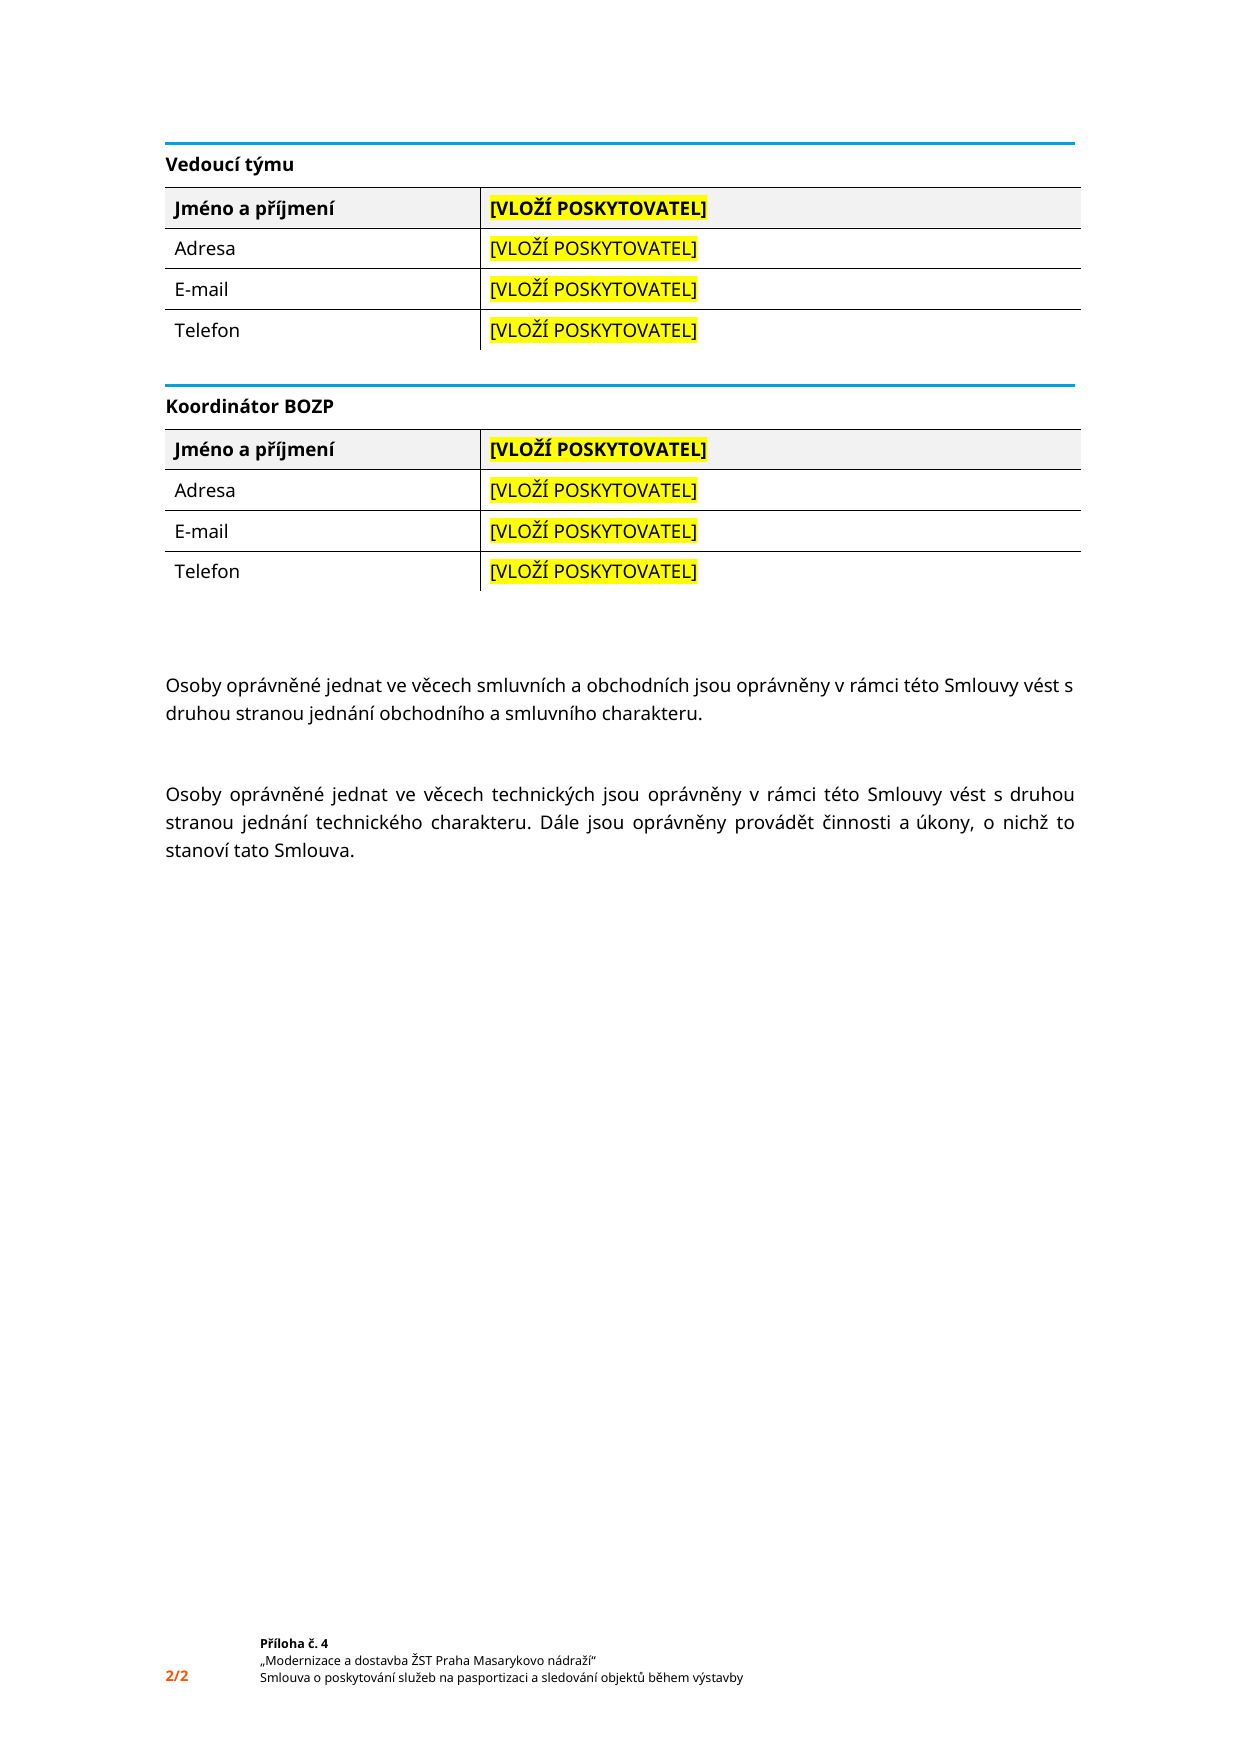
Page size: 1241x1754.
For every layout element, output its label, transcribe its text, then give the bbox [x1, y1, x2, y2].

text Osoby oprávněné jednat ve věcech technických jsou oprávněny v rámci této Smlouvy vést s druhou stranou jednání technického charakteru. Dále jsou oprávněny provádět činnosti a úkony, o nichž to stanoví tato Smlouva. [165, 781, 1075, 863]
table_header Jméno a příjmení [165, 188, 480, 227]
table_header Jméno a příjmení [165, 430, 480, 469]
text Osoby oprávněné jednat ve věcech smluvních a obchodních jsou oprávněny v rámci této Smlouvy vést s druhou stranou jednání obchodního a smluvního charakteru. [165, 672, 1075, 726]
table_header [VLOŽÍ POSKYTOVATEL] [481, 188, 1081, 227]
table_cell E-mail [165, 269, 480, 309]
table_cell Telefon [165, 552, 480, 591]
text Koordinátor BOZP [165, 387, 1075, 418]
table_cell Adresa [165, 470, 480, 510]
table_cell [VLOŽÍ POSKYTOVATEL] [481, 511, 1081, 551]
table_cell Adresa [165, 229, 480, 268]
table_header [VLOŽÍ POSKYTOVATEL] [481, 430, 1081, 469]
table_cell [VLOŽÍ POSKYTOVATEL] [481, 229, 1081, 268]
table_cell E-mail [165, 511, 480, 551]
table_cell [VLOŽÍ POSKYTOVATEL] [481, 310, 1081, 350]
table_cell [VLOŽÍ POSKYTOVATEL] [481, 470, 1081, 510]
text Vedoucí týmu [165, 145, 1075, 177]
table_cell Telefon [165, 310, 480, 350]
table_cell [VLOŽÍ POSKYTOVATEL] [481, 269, 1081, 309]
table_cell [VLOŽÍ POSKYTOVATEL] [481, 552, 1081, 591]
